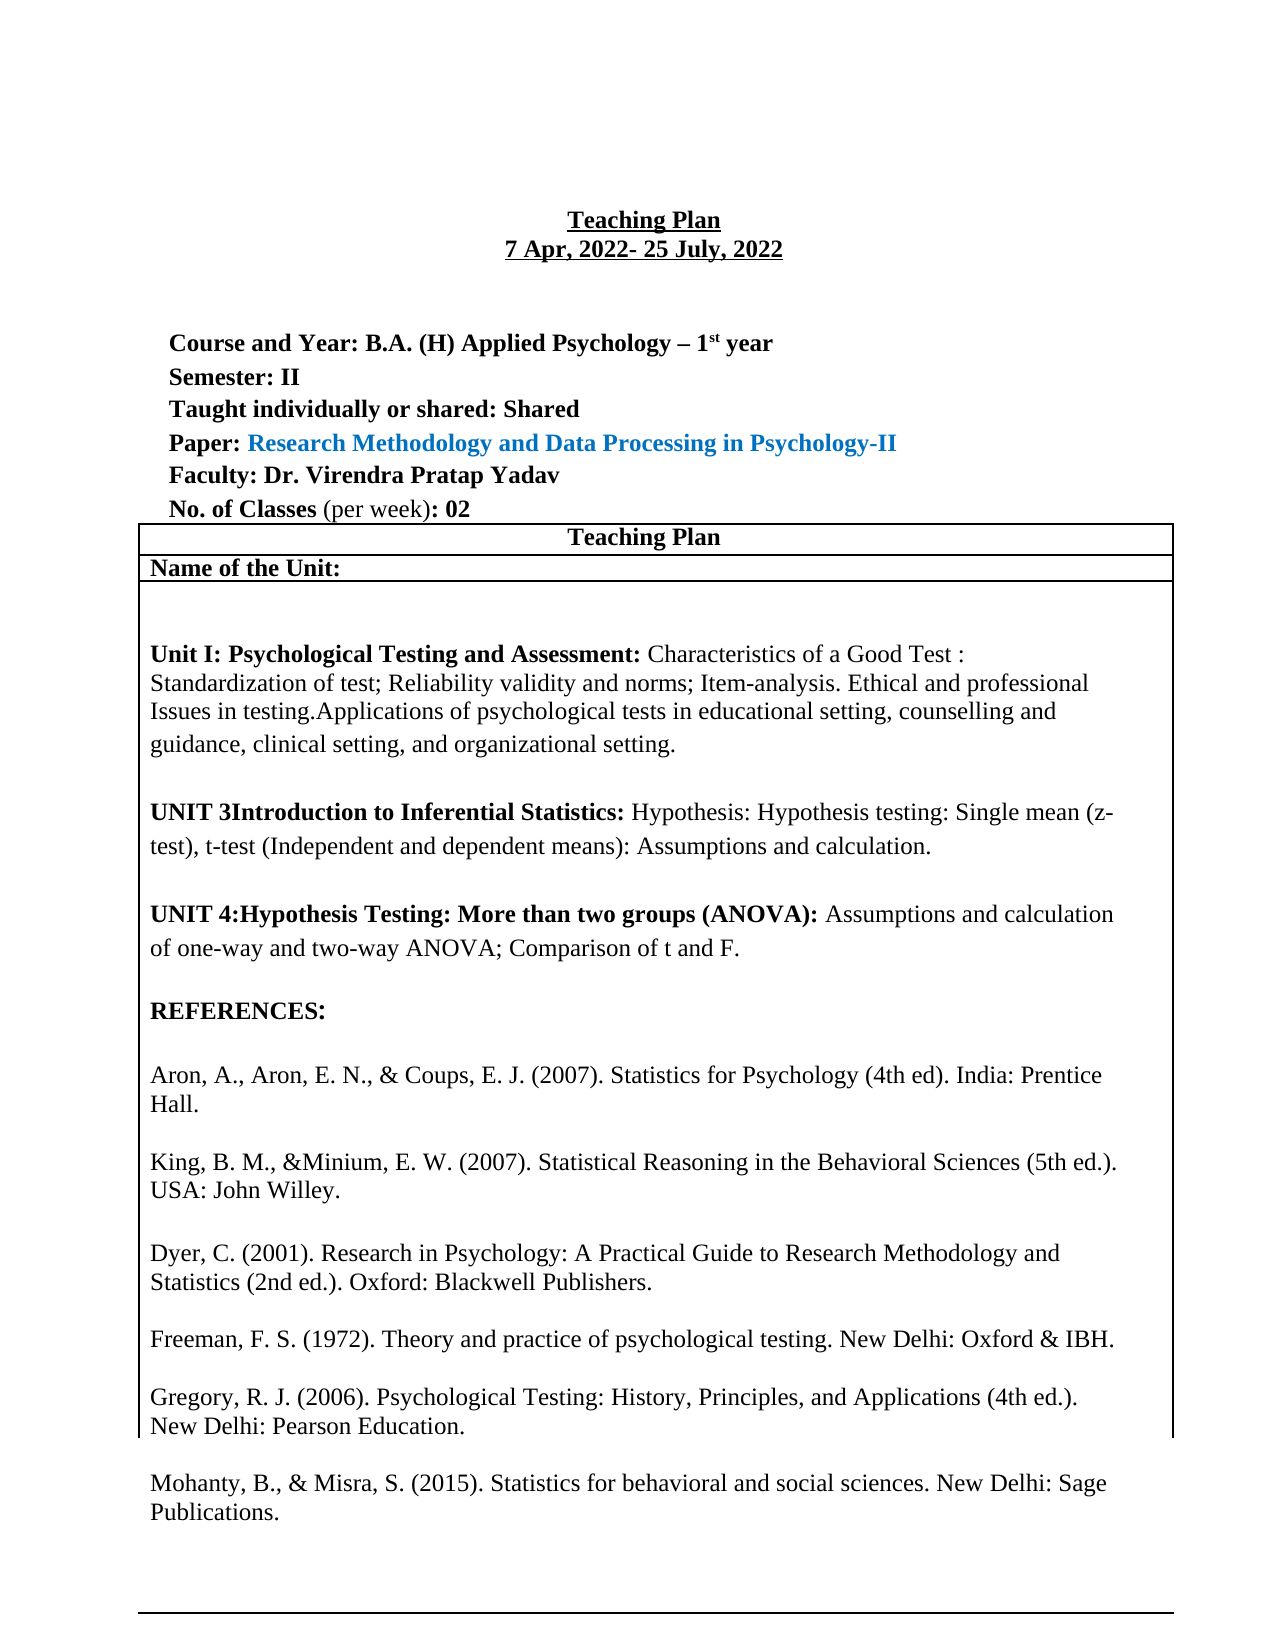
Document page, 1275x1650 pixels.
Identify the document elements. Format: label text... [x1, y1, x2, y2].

text Aron, A., Aron, E. N., & Coups, E. J. (2007). Statistics for Psychology (4th ed). India: Prentice Hall. [150, 1061, 1125, 1118]
text Paper: Research Methodology and Data Processing in Psychology-II [169, 428, 1125, 456]
text Mohanty, B., & Misra, S. (2015). Statistics for behavioral and social sciences. New Delhi: Sage Publications. [150, 1468, 1125, 1526]
text Freeman, F. S. (1972). Theory and practice of psychological testing. New Delhi: Oxford & IBH. [150, 1324, 1125, 1353]
text Name of the Unit: [150, 553, 1125, 582]
text Faculty: Dr. Virendra Pratap Yadav [169, 461, 1125, 489]
text UNIT 3 Introduction to Inferential Statistics: Hypothesis: Hypothesis testing: Single mean (z-test), t-test (Independent and dependent means): Assumptions and calculation. [150, 793, 1125, 861]
text Taught individually or shared: Shared [169, 394, 1125, 423]
text King, B. M., &Minium, E. W. (2007). Statistical Reasoning in the Behavioral Sciences (5th ed.). USA: John Willey. [150, 1147, 1125, 1204]
text Dyer, C. (2001). Research in Psychology: A Practical Guide to Research Methodology and Statistics (2nd ed.). Oxford: Blackwell Publishers. [150, 1238, 1125, 1296]
text REFERENCES: [150, 992, 1125, 1026]
text Course and Year: B.A. (H) Applied Psychology – 1st year [169, 328, 1125, 357]
text 7 Apr, 2022- 25 July, 2022 [150, 234, 1137, 263]
text Unit I: Psychological Testing and Assessment: Characteristics of a Good Test : Standardization of test; Reliability validity and norms; Item-analysis. Ethical and professional Issues in testing.Applications of psychological tests in educational setting, counselling and guidance, clinical setting, and organizational setting. [150, 639, 1125, 759]
text Gregory, R. J. (2006). Psychological Testing: History, Principles, and Applications (4th ed.). New Delhi: Pearson Education. [150, 1382, 1125, 1439]
text No. of Classes (per week): 02 [169, 494, 1125, 522]
text Semester: II [169, 362, 1125, 390]
text Teaching Plan [150, 522, 1137, 551]
text Teaching Plan [150, 205, 1137, 234]
text UNIT 4: Hypothesis Testing: More than two groups (ANOVA): Assumptions and calculation of one-way and two-way ANOVA; Comparison of t and F. [150, 896, 1125, 964]
